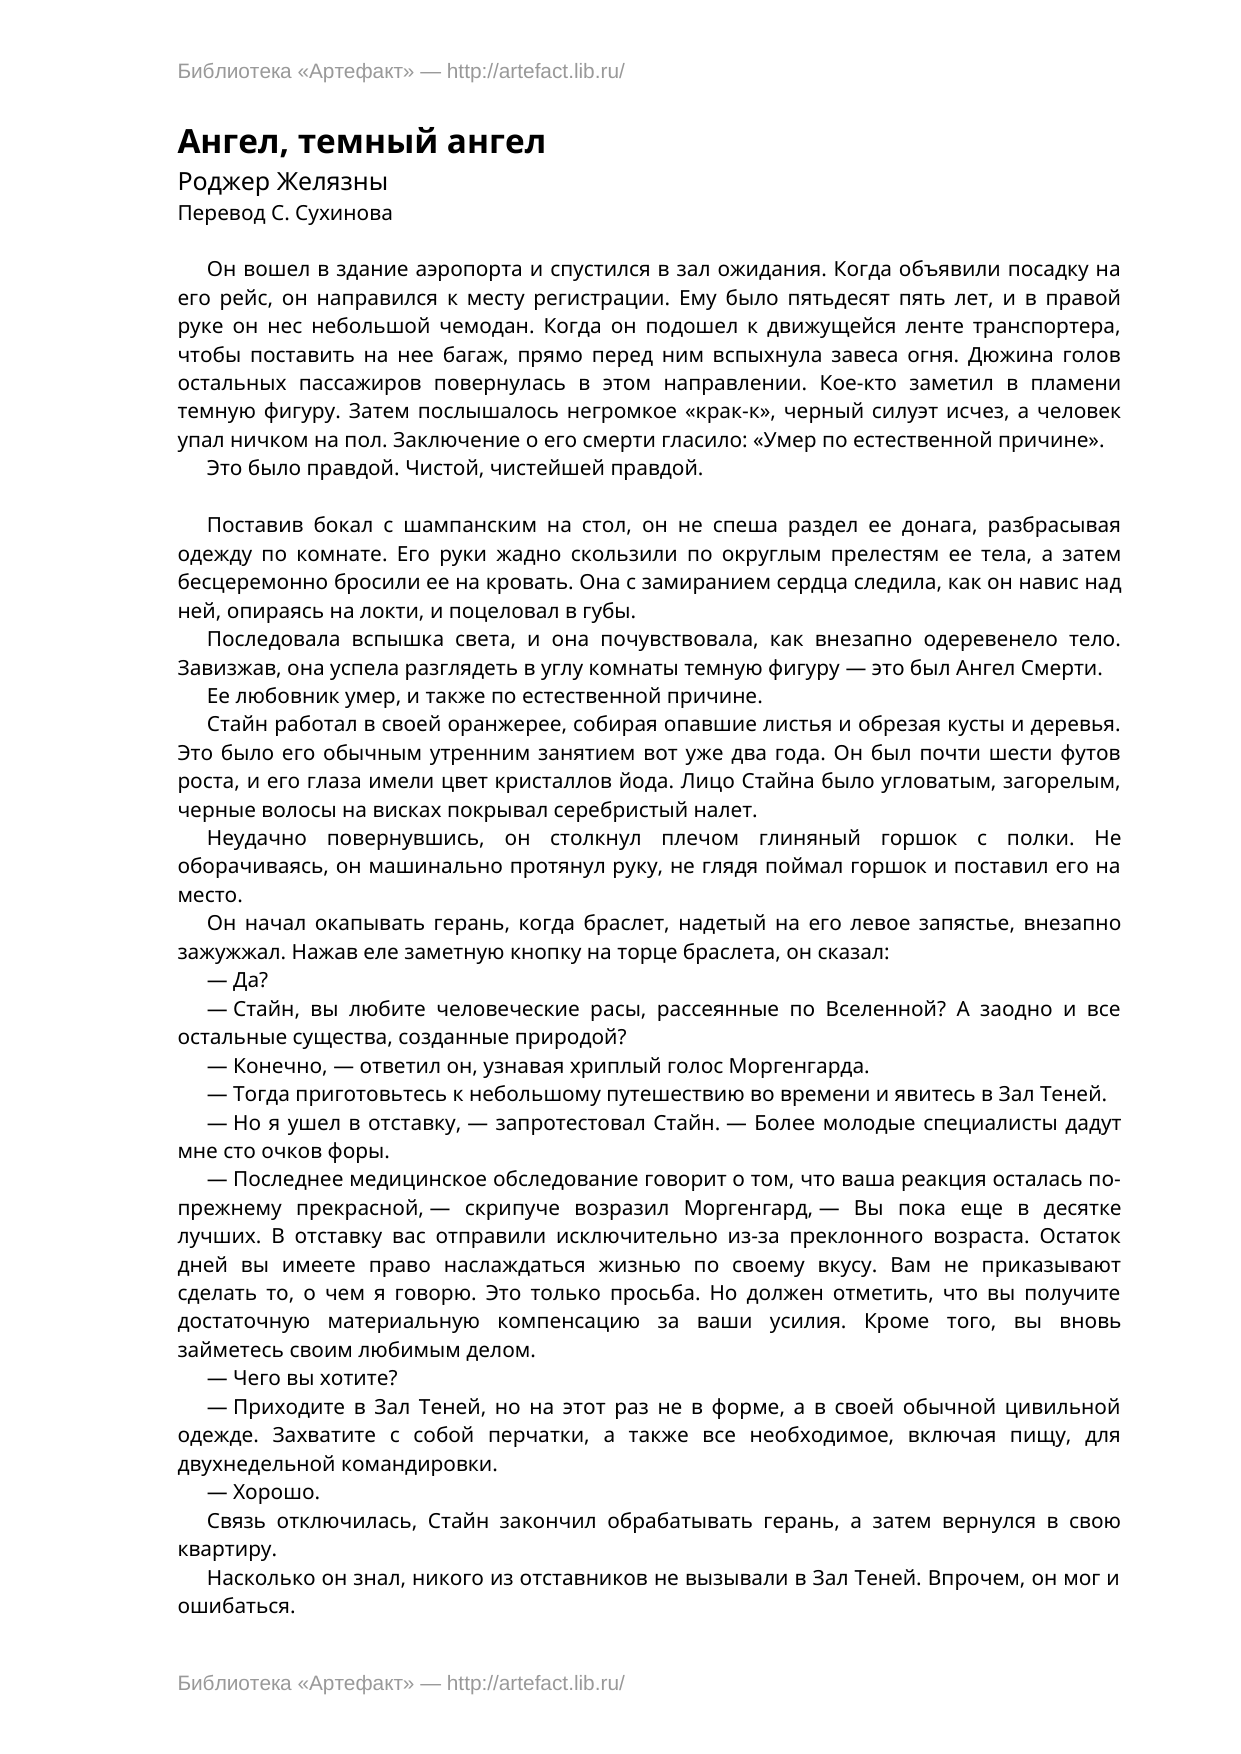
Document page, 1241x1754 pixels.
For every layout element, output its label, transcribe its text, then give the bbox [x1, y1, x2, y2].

text — Стайн, вы любите человеческие расы, рассеянные по Вселенной? А заодно и все остальные существа, созданные природой? [177, 994, 1122, 1051]
text Стайн работал в своей оранжерее, собирая опавшие листья и обрезая кусты и деревья. Это было его обычным утренним занятием вот уже два года. Он был почти шести футов роста, и его глаза имели цвет кристаллов йода. Лицо Стайна было угловатым, загорелым, черные волосы на висках покрывал серебристый налет. [177, 709, 1122, 823]
text — Тогда приготовьтесь к небольшому путешествию во времени и явитесь в Зал Теней. [177, 1079, 1122, 1108]
text — Конечно, — ответил он, узнавая хриплый голос Моргенгарда. [177, 1051, 1122, 1079]
subtitle Ангел, темный ангел [177, 118, 1122, 163]
text Он вошел в здание аэропорта и спустился в зал ожидания. Когда объявили посадку на его рейс, он направился к месту регистрации. Ему было пятьдесят пять лет, и в правой руке он нес небольшой чемодан. Когда он подошел к движущейся ленте транспортера, чтобы поставить на нее багаж, прямо перед ним вспыхнула завеса огня. Дюжина голов остальных пассажиров повернулась в этом направлении. Кое-кто заметил в пламени темную фигуру. Затем послышалось негромкое «крак-к», черный силуэт исчез, а человек упал ничком на пол. Заключение о его смерти гласило: «Умер по естественной причине». [177, 254, 1122, 453]
subtitle Перевод С. Сухинова [177, 198, 1122, 226]
text — Чего вы хотите? [177, 1363, 1122, 1392]
text Поставив бокал с шампанским на стол, он не спеша раздел ее донага, разбрасывая одежду по комнате. Его руки жадно скользили по округлым прелестям ее тела, а затем бесцеремонно бросили ее на кровать. Она с замиранием сердца следила, как он навис над ней, опираясь на локти, и поцеловал в губы. [177, 510, 1122, 624]
text — Хорошо. [177, 1477, 1122, 1506]
text Он начал окапывать герань, когда браслет, надетый на его левое запястье, внезапно зажужжал. Нажав еле заметную кнопку на торце браслета, он сказал: [177, 908, 1122, 965]
text Неудачно повернувшись, он столкнул плечом глиняный горшок с полки. Не оборачиваясь, он машинально протянул руку, не глядя поймал горшок и поставил его на место. [177, 823, 1122, 908]
text — Последнее медицинское обследование говорит о том, что ваша реакция осталась по-прежнему прекрасной, — скрипуче возразил Моргенгард, — Вы пока еще в десятке лучших. В отставку вас отправили исключительно из-за преклонного возраста. Остаток дней вы имеете право наслаждаться жизнью по своему вкусу. Вам не приказывают сделать то, о чем я говорю. Это только просьба. Но должен отметить, что вы получите достаточную материальную компенсацию за ваши усилия. Кроме того, вы вновь займетесь своим любимым делом. [177, 1164, 1122, 1363]
text Связь отключилась, Стайн закончил обрабатывать герань, а затем вернулся в свою квартиру. [177, 1506, 1122, 1563]
text — Да? [177, 965, 1122, 994]
text — Но я ушел в отставку, — запротестовал Стайн. — Более молодые специалисты дадут мне сто очков форы. [177, 1108, 1122, 1164]
text Последовала вспышка света, и она почувствовала, как внезапно одеревенело тело. Завизжав, она успела разглядеть в углу комнаты темную фигуру — это был Ангел Смерти. [177, 624, 1122, 681]
text — Приходите в Зал Теней, но на этот раз не в форме, а в своей обычной цивильной одежде. Захватите с собой перчатки, а также все необходимое, включая пищу, для двухнедельной командировки. [177, 1392, 1122, 1477]
text Роджер Желязны [177, 163, 1122, 198]
text Это было правдой. Чистой, чистейшей правдой. [177, 453, 1122, 482]
text Ее любовник умер, и также по естественной причине. [177, 681, 1122, 709]
text Насколько он знал, никого из отставников не вызывали в Зал Теней. Впрочем, он мог и ошибаться. [177, 1563, 1122, 1619]
